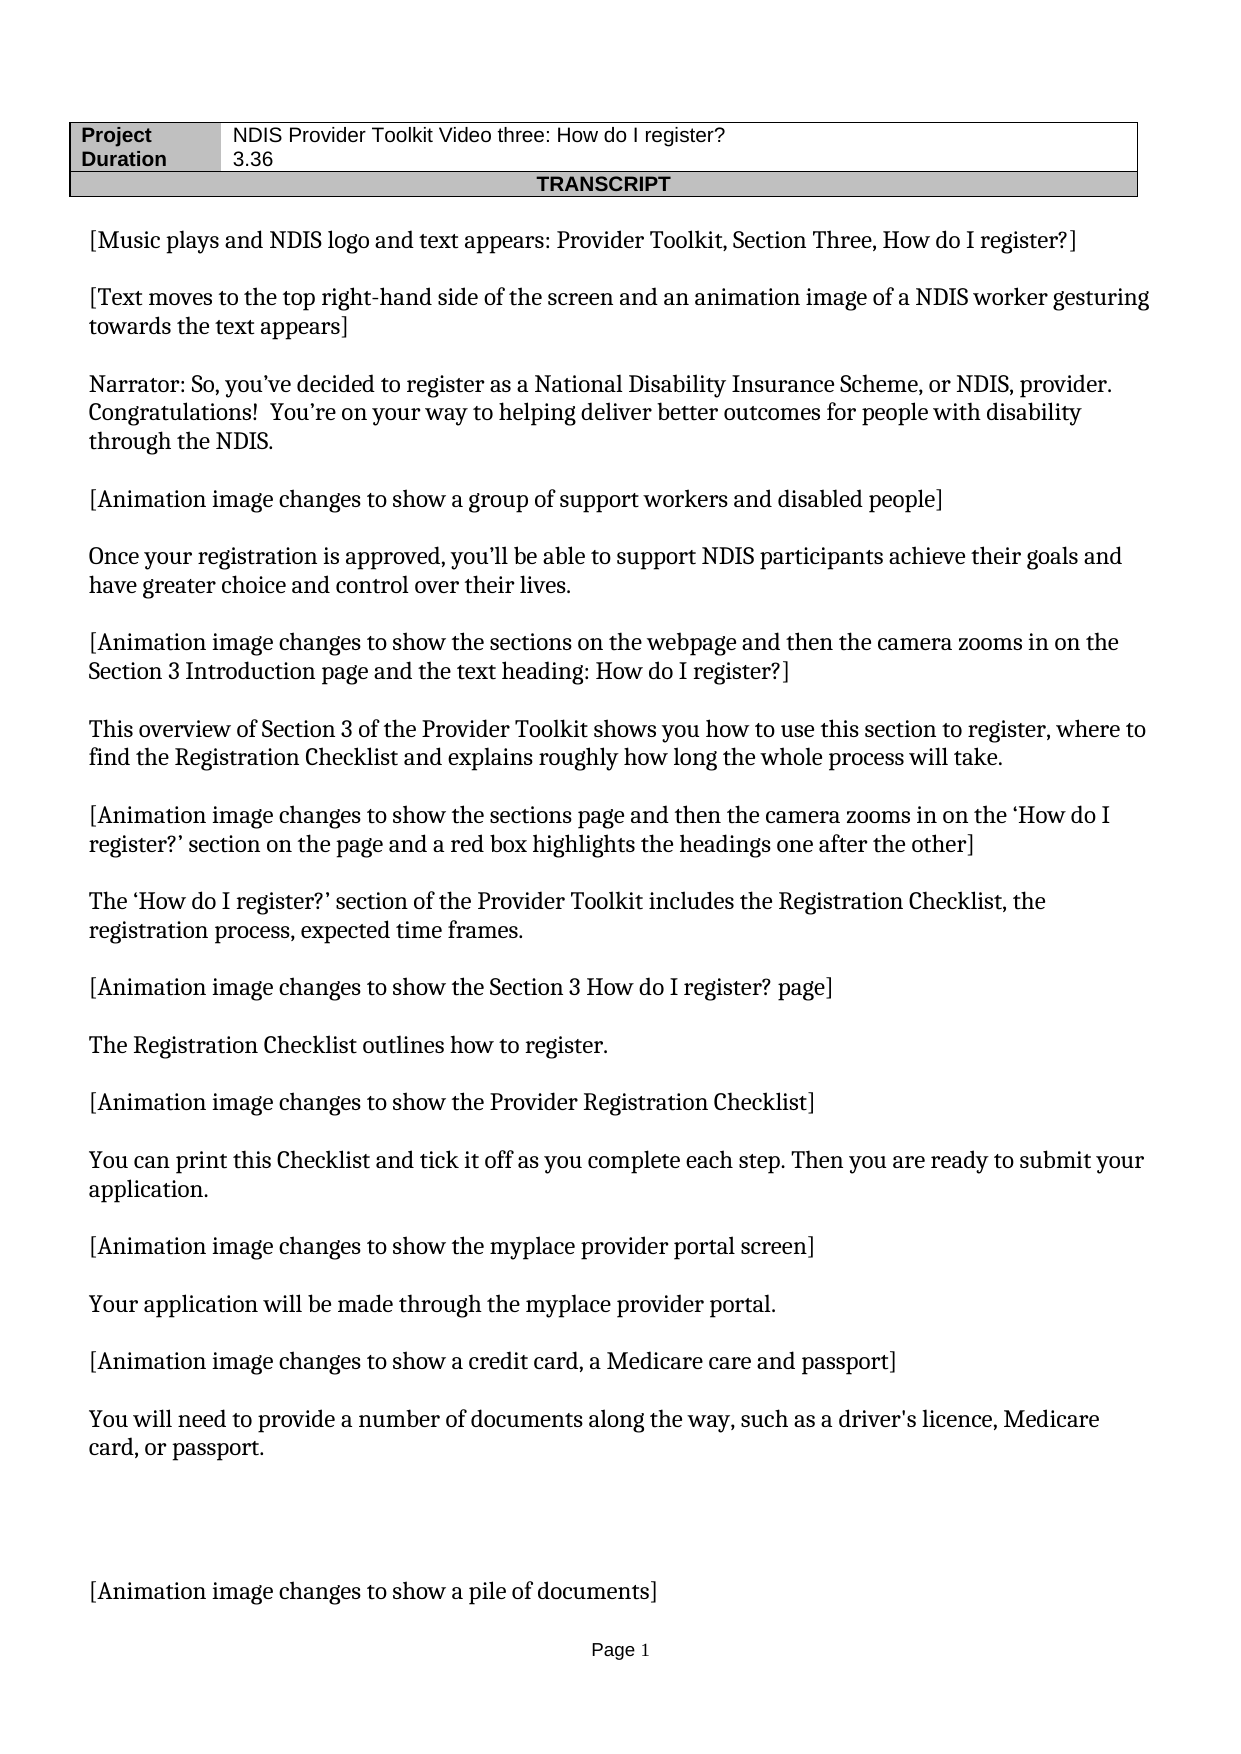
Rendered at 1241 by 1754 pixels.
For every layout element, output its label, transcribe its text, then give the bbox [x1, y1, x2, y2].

text You can print this Checklist and tick it off as you complete each step. Then you are ready to submit your application. [89, 1146, 1152, 1203]
table_cell Duration [71, 147, 221, 171]
text Narrator: So, you’ve decided to register as a National Disability Insurance Scheme, or NDIS, provider. Congratulations! You’re on your way to helping deliver better outcomes for people with disability through the NDIS. [89, 369, 1152, 456]
table_cell 3.36 [221, 147, 1137, 171]
text [Animation image changes to show a group of support workers and disabled people] [89, 484, 1152, 513]
text The Registration Checklist outlines how to register. [89, 1031, 1152, 1059]
text [Animation image changes to show the sections on the webpage and then the camera zooms in on the Section 3 Introduction page and the text heading: How do I register?] [89, 628, 1152, 686]
text [Text moves to the top right-hand side of the screen and an animation image of a NDIS worker gesturing towards the text appears] [89, 283, 1152, 341]
text [Animation image changes to show the Section 3 How do I register? page] [89, 973, 1152, 1002]
text [Animation image changes to show the myplace provider portal screen] [89, 1232, 1152, 1261]
text Once your registration is approved, you’ll be able to support NDIS participants achieve their goals and have greater choice and control over their lives. [89, 542, 1152, 599]
text [Animation image changes to show the sections page and then the camera zooms in on the ‘How do I register?’ section on the page and a red box highlights the headings one after the other] [89, 801, 1152, 858]
text This overview of Section 3 of the Provider Toolkit shows you how to use this section to register, where to find the Registration Checklist and explains roughly how long the whole process will take. [89, 686, 1152, 772]
table_cell TRANSCRIPT [71, 172, 1137, 196]
text [Animation image changes to show a pile of documents] [89, 1577, 1152, 1606]
text The ‘How do I register?’ section of the Provider Toolkit includes the Registration Checklist, the registration process, expected time frames. [89, 887, 1152, 944]
table_header NDIS Provider Toolkit Video three: How do I register? [221, 123, 1137, 147]
text You will need to provide a number of documents along the way, such as a driver's licence, Medicare card, or passport. [89, 1404, 1152, 1462]
table_header Project [71, 123, 221, 147]
text [Animation image changes to show the Provider Registration Checklist] [89, 1088, 1152, 1117]
text [Animation image changes to show a credit card, a Medicare care and passport] [89, 1347, 1152, 1376]
text [Music plays and NDIS logo and text appears: Provider Toolkit, Section Three, How do I register?] [89, 226, 1152, 254]
text Your application will be made through the myplace provider portal. [89, 1289, 1152, 1318]
